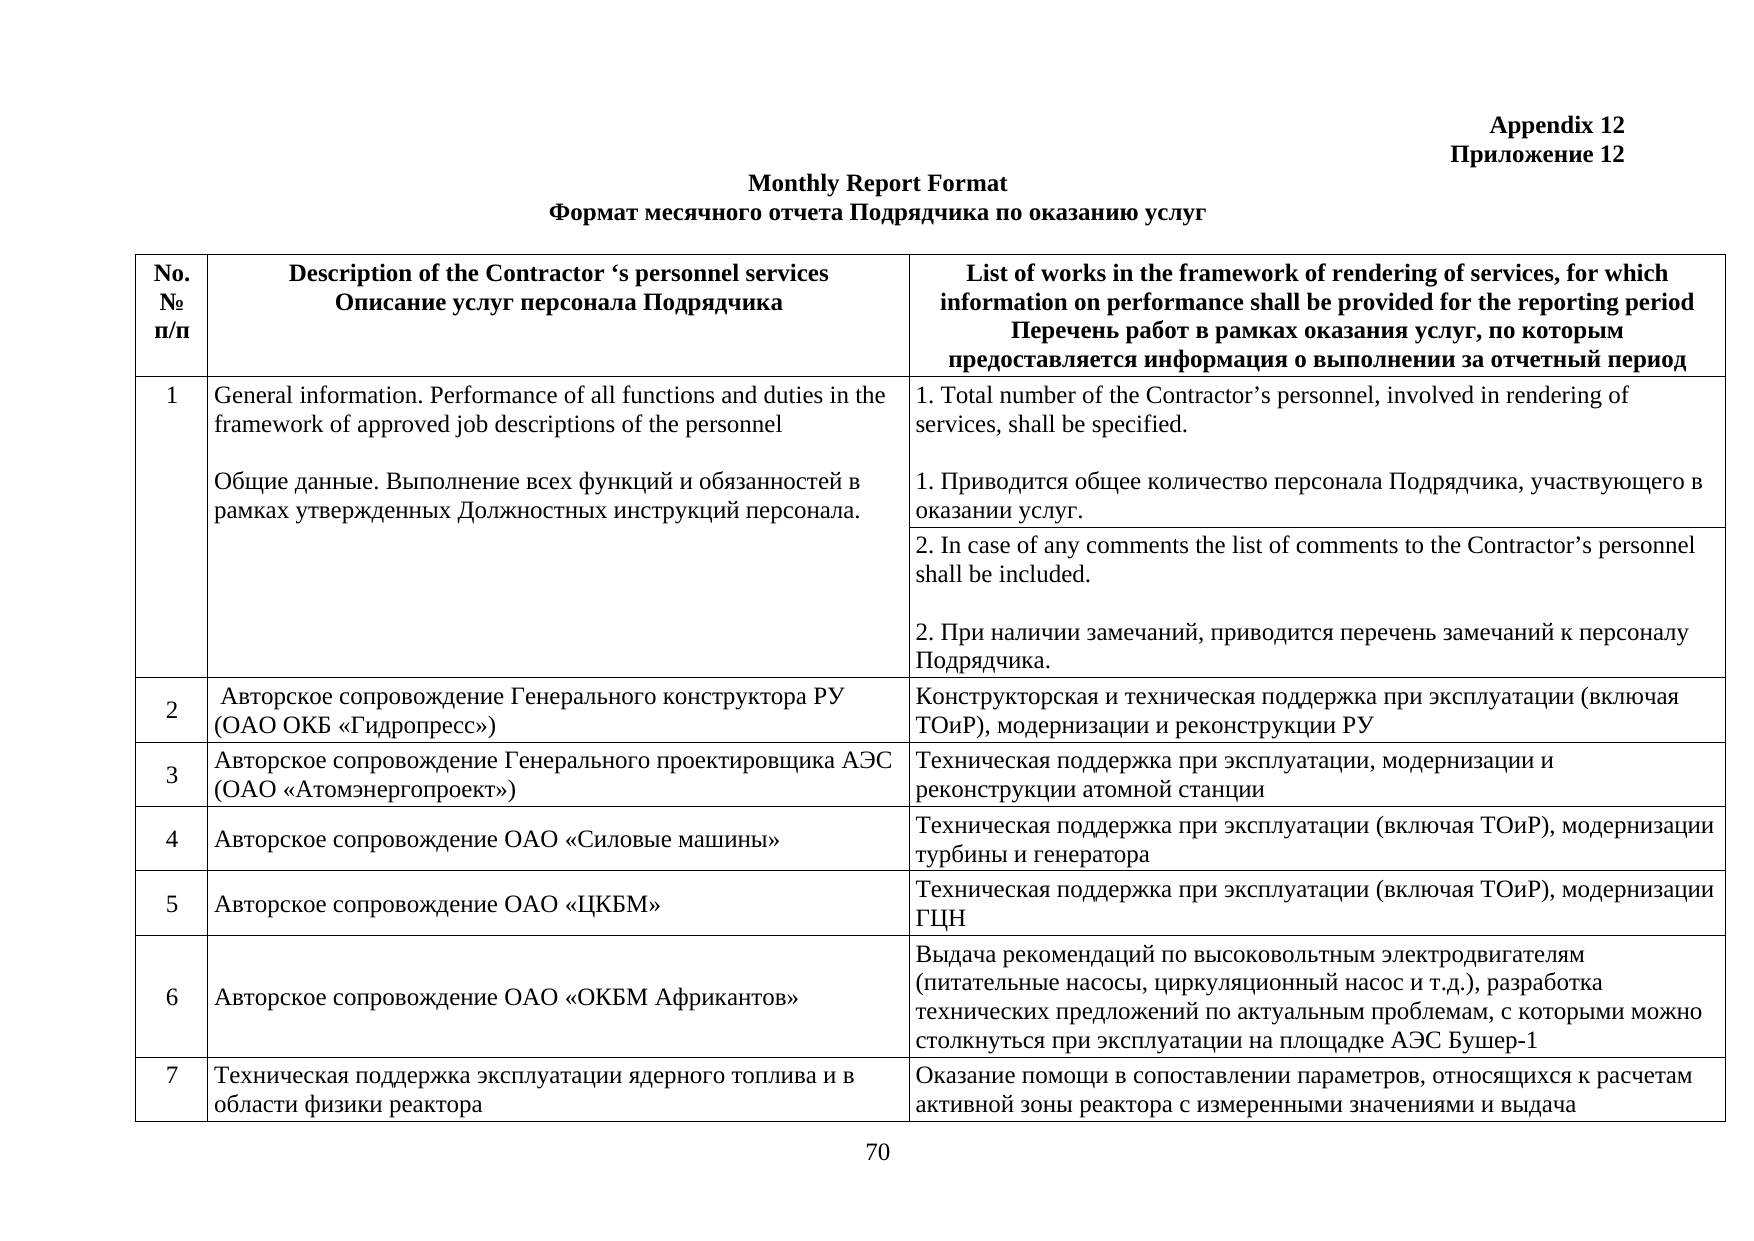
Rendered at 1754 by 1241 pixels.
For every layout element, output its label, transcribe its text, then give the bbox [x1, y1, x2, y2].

table_header No. № п/п [136, 255, 207, 376]
table_cell 4 [136, 807, 207, 870]
table_header List of works in the framework of rendering of services, for which information on performance shall be provided for the reporting period Перечень работ в рамках оказания услуг, по которым предоставляется информация о выполнении за отчетный период [910, 255, 1725, 376]
text Appendix 12 [131, 110, 1625, 139]
table_cell 1 [136, 377, 207, 677]
table_cell Авторское сопровождение Генерального проектировщика АЭС (ОАО «Атомэнергопроект») [208, 743, 909, 806]
table_cell Техническая поддержка при эксплуатации (включая ТОиР), модернизации турбины и генератора [910, 807, 1725, 870]
table_cell Авторское сопровождение ОАО «ОКБМ Африкантов» [208, 936, 909, 1057]
table_cell 3 [136, 743, 207, 806]
text Monthly Report Format [131, 168, 1625, 197]
table_cell 5 [136, 871, 207, 935]
table_cell 2. In case of any comments the list of comments to the Contractor’s personnel shall be included. 2. При наличии замечаний, приводится перечень замечаний к персоналу Подрядчика. [910, 528, 1725, 677]
table_header Description of the Contractor ‘s personnel services Описание услуг персонала Подрядчика [208, 255, 909, 376]
table_cell General information. Performance of all functions and duties in the framework of approved job descriptions of the personnel Общие данные. Выполнение всех функций и обязанностей в рамках утвержденных Должностных инструкций персонала. [208, 377, 909, 677]
text Формат месячного отчета Подрядчика по оказанию услуг [131, 197, 1625, 225]
table_cell Техническая поддержка при эксплуатации (включая ТОиР), модернизации ГЦН [910, 871, 1725, 935]
table_cell Конструкторская и техническая поддержка при эксплуатации (включая ТОиР), модернизации и реконструкции РУ [910, 678, 1725, 742]
table_cell 2 [136, 678, 207, 742]
table_cell Выдача рекомендаций по высоковольтным электродвигателям (питательные насосы, циркуляционный насос и т.д.), разработка технических предложений по актуальным проблемам, с которыми можно столкнуться при эксплуатации на площадке АЭС Бушер-1 [910, 936, 1725, 1057]
table_cell Техническая поддержка при эксплуатации, модернизации и реконструкции атомной станции [910, 743, 1725, 806]
table_cell Авторское сопровождение ОАО «Силовые машины» [208, 807, 909, 870]
table_cell Авторское сопровождение ОАО «ЦКБМ» [208, 871, 909, 935]
text Приложение 12 [131, 139, 1625, 168]
table_cell 1. Total number of the Contractor’s personnel, involved in rendering of services, shall be specified. 1. Приводится общее количество персонала Подрядчика, участвующего в оказании услуг. [910, 377, 1725, 527]
table_cell Авторское сопровождение Генерального конструктора РУ (ОАО ОКБ «Гидропресс») [208, 678, 909, 742]
table_cell Техническая поддержка эксплуатации ядерного топлива и в области физики реактора [208, 1058, 909, 1121]
table_cell 7 [136, 1058, 207, 1121]
table_cell 6 [136, 936, 207, 1057]
